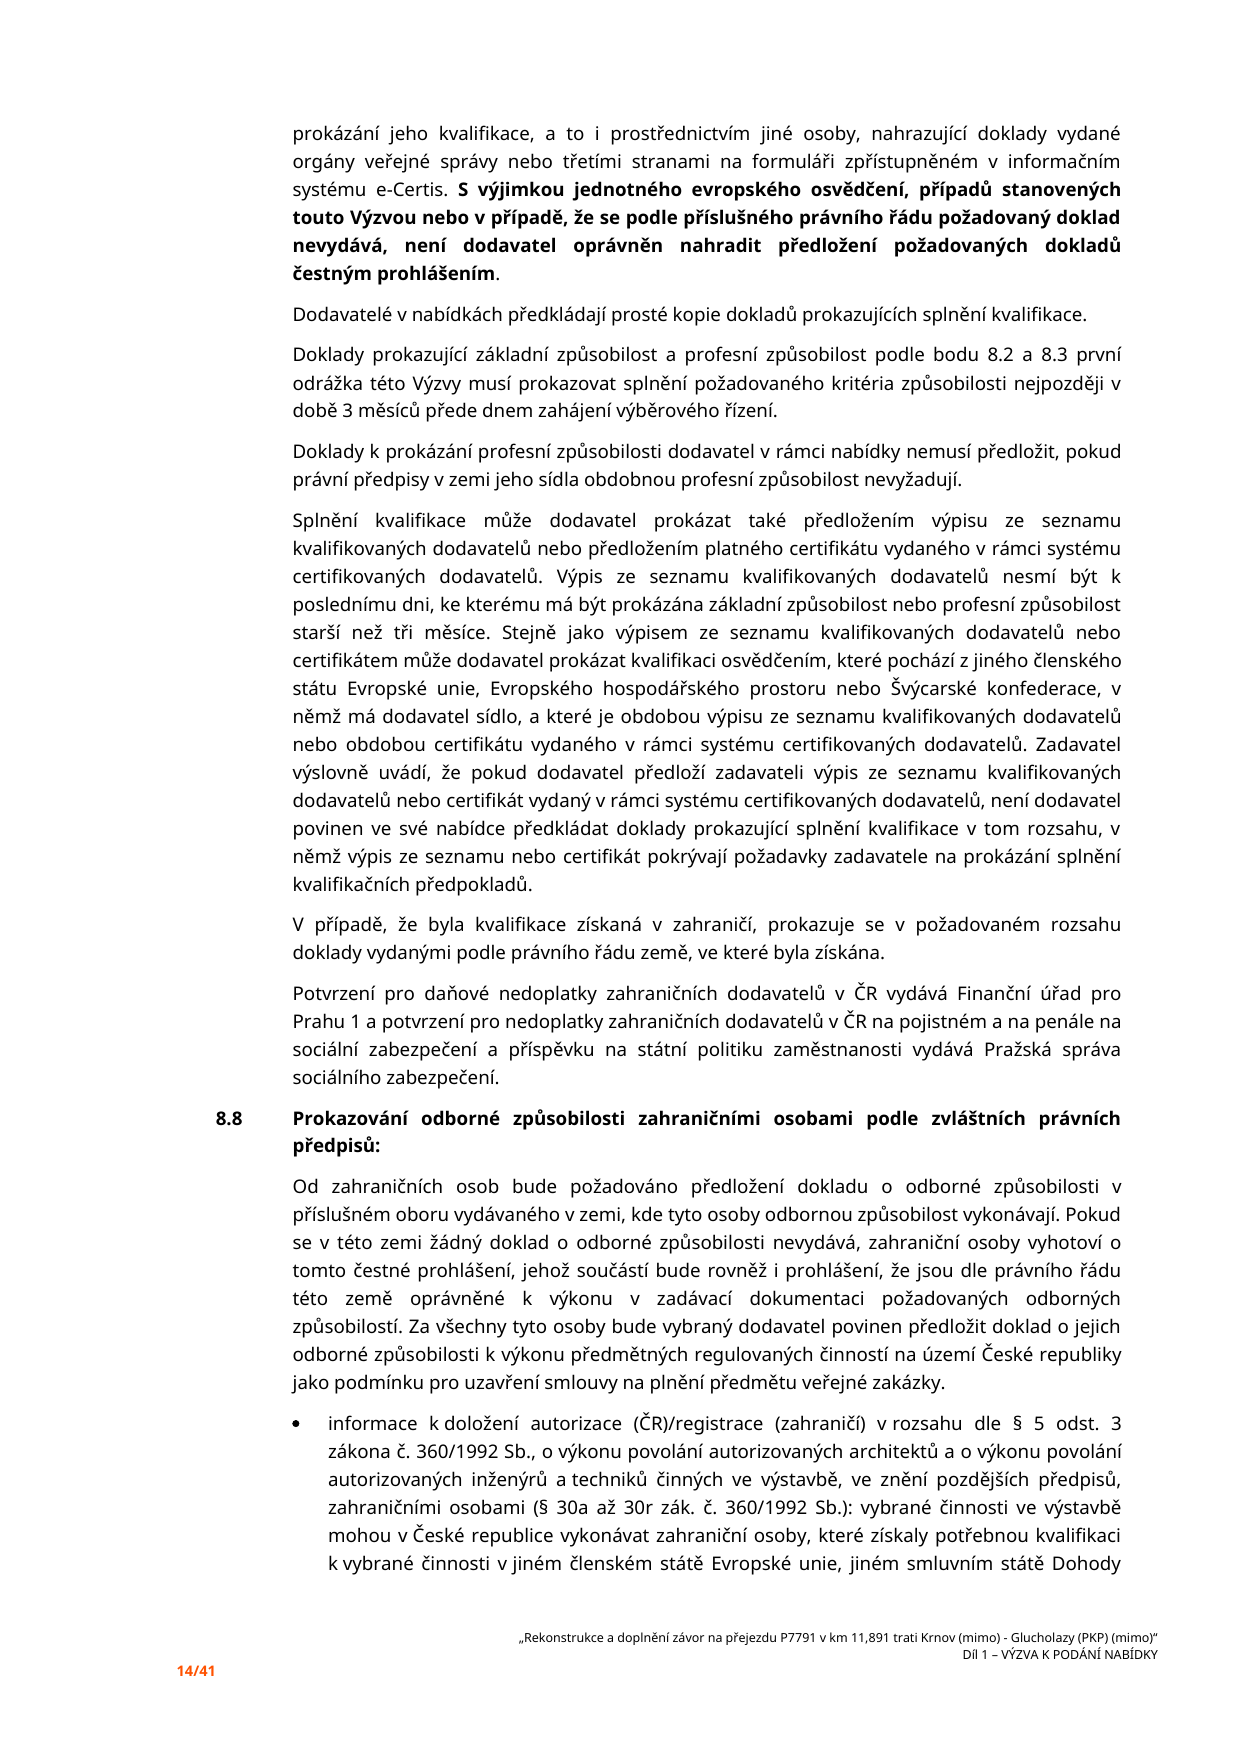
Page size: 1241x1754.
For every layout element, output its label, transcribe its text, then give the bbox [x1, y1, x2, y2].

text Dodavatelé v nabídkách předkládají prosté kopie dokladů prokazujících splnění kvalifikace. [292, 301, 1122, 327]
text Prokazování odborné způsobilosti zahraničními osobami podle zvláštních právních předpisů: [216, 1105, 1122, 1158]
text Od zahraničních osob bude požadováno předložení dokladu o odborné způsobilosti v příslušném oboru vydávaného v zemi, kde tyto osoby odbornou způsobilost vykonávají. Pokud se v této zemi žádný doklad o odborné způsobilosti nevydává, zahraniční osoby vyhotoví o tomto čestné prohlášení, jehož součástí bude rovněž i prohlášení, že jsou dle právního řádu této země oprávněné k výkonu v zadávací dokumentaci požadovaných odborných způsobilostí. Za všechny tyto osoby bude vybraný dodavatel povinen předložit doklad o jejich odborné způsobilosti k výkonu předmětných regulovaných činností na území České republiky jako podmínku pro uzavření smlouvy na plnění předmětu veřejné zakázky. [292, 1173, 1122, 1395]
text Potvrzení pro daňové nedoplatky zahraničních dodavatelů v ČR vydává Finanční úřad pro Prahu 1 a potvrzení pro nedoplatky zahraničních dodavatelů v ČR na pojistném a na penále na sociální zabezpečení a příspěvku na státní politiku zaměstnanosti vydává Pražská správa sociálního zabezpečení. [292, 980, 1122, 1090]
text V případě, že byla kvalifikace získaná v zahraničí, prokazuje se v požadovaném rozsahu doklady vydanými podle právního řádu země, ve které byla získána. [292, 912, 1122, 965]
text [292, 1410, 1122, 1576]
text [292, 121, 1122, 286]
text Doklady k prokázání profesní způsobilosti dodavatel v rámci nabídky nemusí předložit, pokud právní předpisy v zemi jeho sídla obdobnou profesní způsobilost nevyžadují. [292, 438, 1122, 492]
text Doklady prokazující základní způsobilost a profesní způsobilost podle bodu 8.2 a 8.3 první odrážka této Výzvy musí prokazovat splnění požadovaného kritéria způsobilosti nejpozději v době 3 měsíců přede dnem zahájení výběrového řízení. [292, 342, 1122, 423]
text Splnění kvalifikace může dodavatel prokázat také předložením výpisu ze seznamu kvalifikovaných dodavatelů nebo předložením platného certifikátu vydaného v rámci systému certifikovaných dodavatelů. Výpis ze seznamu kvalifikovaných dodavatelů nesmí být k poslednímu dni, ke kterému má být prokázána základní způsobilost nebo profesní způsobilost starší než tři měsíce. Stejně jako výpisem ze seznamu kvalifikovaných dodavatelů nebo certifikátem může dodavatel prokázat kvalifikaci osvědčením, které pochází z jiného členského státu Evropské unie, Evropského hospodářského prostoru nebo Švýcarské konfederace, v němž má dodavatel sídlo, a které je obdobou výpisu ze seznamu kvalifikovaných dodavatelů nebo obdobou certifikátu vydaného v rámci systému certifikovaných dodavatelů. Zadavatel výslovně uvádí, že pokud dodavatel předloží zadavateli výpis ze seznamu kvalifikovaných dodavatelů nebo certifikát vydaný v rámci systému certifikovaných dodavatelů, není dodavatel povinen ve své nabídce předkládat doklady prokazující splnění kvalifikace v tom rozsahu, v němž výpis ze seznamu nebo certifikát pokrývají požadavky zadavatele na prokázání splnění kvalifikačních předpokladů. [292, 507, 1122, 897]
